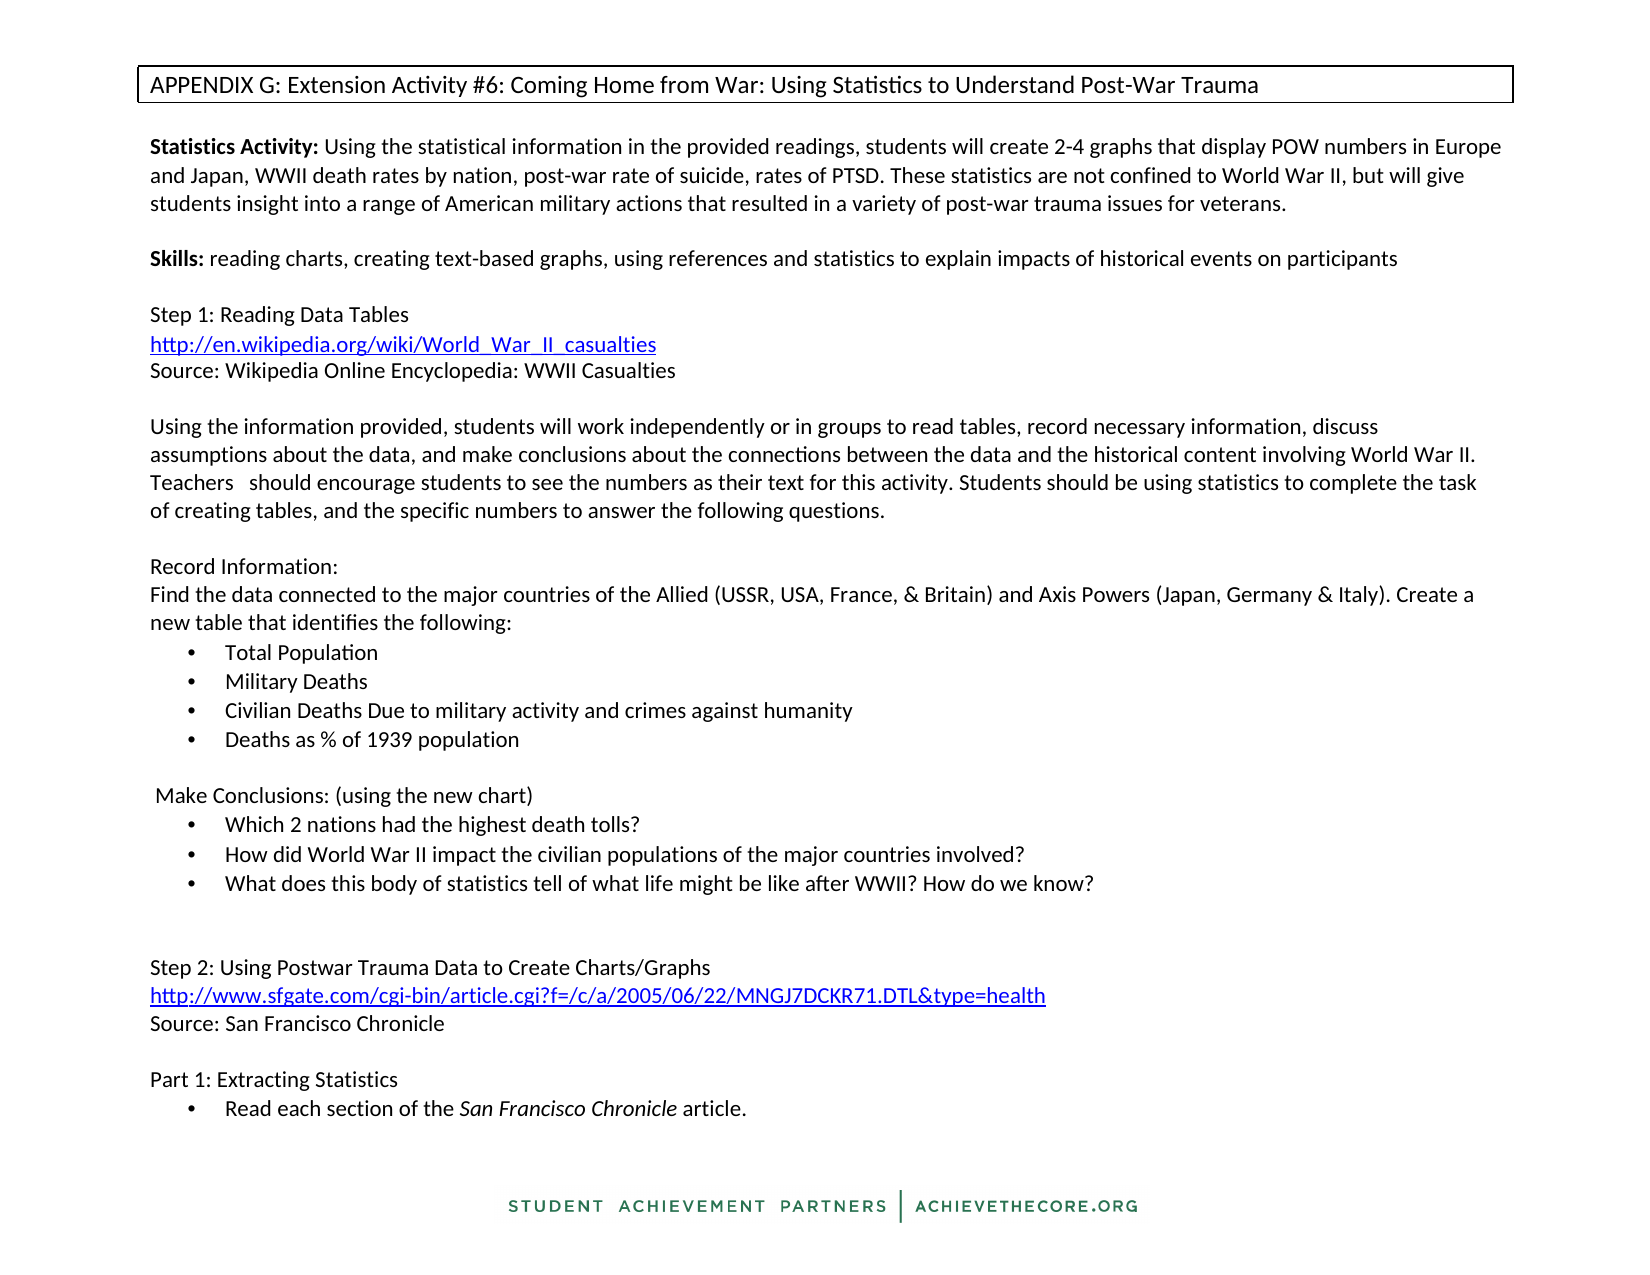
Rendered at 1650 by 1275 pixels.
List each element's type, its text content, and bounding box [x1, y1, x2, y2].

text Find the data connected to the major countries of the Allied (USSR, USA, France, & Britain) and Axis Powers (Japan, Germany & Italy). Create a new table that identifies the following: [150, 581, 1479, 637]
list What does this body of statistics tell of what life might be like after WWII? How do we know? [187, 869, 1510, 897]
list Which 2 nations had the highest death tolls? [187, 811, 1510, 839]
text Using the information provided, students will work independently or in groups to read tables, record necessary information, discuss assumptions about the data, and make conclusions about the connections between the data and the historical content involving World War II. Teachers should encourage students to see the numbers as their text for this activity. Students should be using statistics to complete the task of creating tables, and the specific numbers to answer the following questions. [150, 412, 1499, 524]
list How did World War II impact the civilian populations of the major countries involved? [187, 840, 1510, 868]
text Source: San Francisco Chronicle [150, 1009, 1510, 1037]
text Record Information: [150, 552, 1510, 581]
list Read each section of the San Francisco Chronicle article. [187, 1094, 1510, 1122]
text Source: Wikipedia Online Encyclopedia: WWII Casualties [150, 357, 1510, 384]
text http://en.wikipedia.org/wiki/World_War_II_casualties [150, 334, 1510, 357]
text Statistics Activity: Using the statistical information in the provided readings, students will create 2-4 graphs that display POW numbers in Europe and Japan, WWII death rates by nation, post-war rate of suicide, rates of PTSD. These statistics are not confined to World War II, but will give students insight into a range of American military actions that resulted in a variety of post-war trauma issues for veterans. [150, 133, 1510, 217]
list Military Deaths [187, 667, 1510, 695]
text Step 2: Using Postwar Trauma Data to Create Charts/Graphs [150, 953, 1485, 981]
list Total Population [187, 638, 1510, 666]
text Skills: reading charts, creating text-based graphs, using references and statistics to explain impacts of historical events on participants Step 1: Reading Data Tables [150, 222, 1418, 334]
list Civilian Deaths Due to military activity and crimes against humanity [187, 696, 1510, 724]
list Deaths as % of 1939 population [187, 725, 1510, 753]
text Part 1: Extracting Statistics [150, 1065, 1510, 1093]
text Make Conclusions: (using the new chart) [155, 781, 1481, 809]
text http://www.sfgate.com/cgi-bin/article.cgi?f=/c/a/2005/06/22/MNGJ7DCKR71.DTL&type=health [150, 981, 1495, 1009]
picture [494, 1185, 1150, 1224]
text APPENDIX G: Extension Activity #6: Coming Home from War: Using Statistics to Understand Post-War Trauma [150, 69, 1510, 99]
